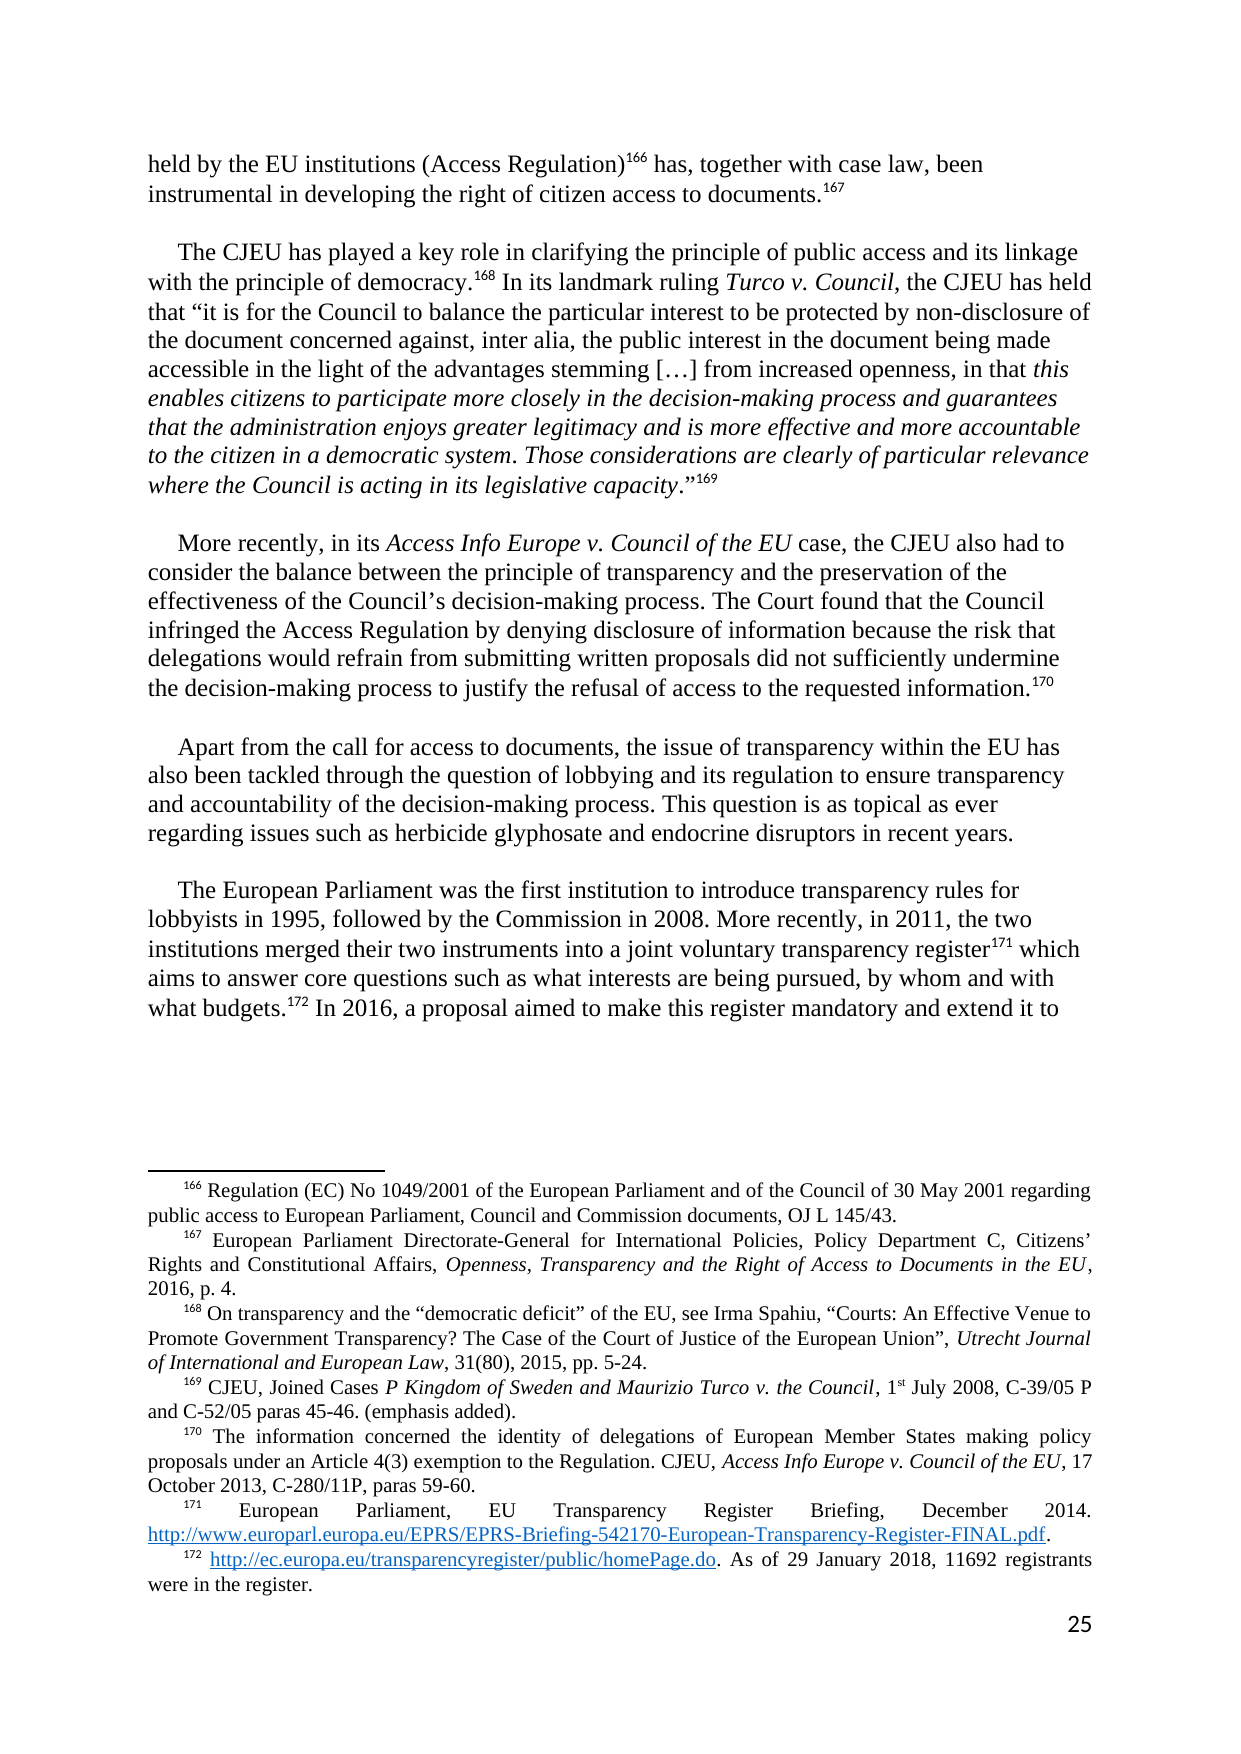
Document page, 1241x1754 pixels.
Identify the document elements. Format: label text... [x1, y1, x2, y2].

text The European Parliament was the first institution to introduce transparency rules for lobbyists in 1995, followed by the Commission in 2008. More recently, in 2011, the two institutions merged their two instruments into a joint voluntary transparency register which aims to answer core questions such as what interests are being pursued, by whom and with what budgets. In 2016, a proposal aimed to make this register mandatory and extend it to the Council of the EU was introduced. This proposal is currently being negotiated between Members of the European Parliament, the Commission and the Council. [148, 875, 1092, 1053]
text In practice, public participation in decision-making is also realised through the right of the general public to access documents. Regulation No 1049/2001 on public access to documents held by the EU institutions (Access Regulation) has, together with case law, been instrumental in developing the right of citizen access to documents. [148, 148, 1092, 209]
text Apart from the call for access to documents, the issue of transparency within the EU has also been tackled through the question of lobbying and its regulation to ensure transparency and accountability of the decision-making process. This question is as topical as ever regarding issues such as herbicide glyphosate and endocrine disruptors in recent years. [148, 732, 1092, 847]
text More recently, in its Access Info Europe v. Council of the EU case, the CJEU also had to consider the balance between the principle of transparency and the preservation of the effectiveness of the Council’s decision-making process. The Court found that the Council infringed the Access Regulation by denying disclosure of information because the risk that delegations would refrain from submitting written proposals did not sufficiently undermine the decision-making process to justify the refusal of access to the requested information. [148, 528, 1092, 703]
text The CJEU has played a key role in clarifying the principle of public access and its linkage with the principle of democracy. In its landmark ruling Turco v. Council, the CJEU has held that “it is for the Council to balance the particular interest to be protected by non-disclosure of the document concerned against, inter alia, the public interest in the document being made accessible in the light of the advantages stemming […] from increased openness, in that this enables citizens to participate more closely in the decision-making process and guarantees that the administration enjoys greater legitimacy and is more effective and more accountable to the citizen in a democratic system. Those considerations are clearly of particular relevance where the Council is acting in its legislative capacity.” [148, 237, 1092, 500]
